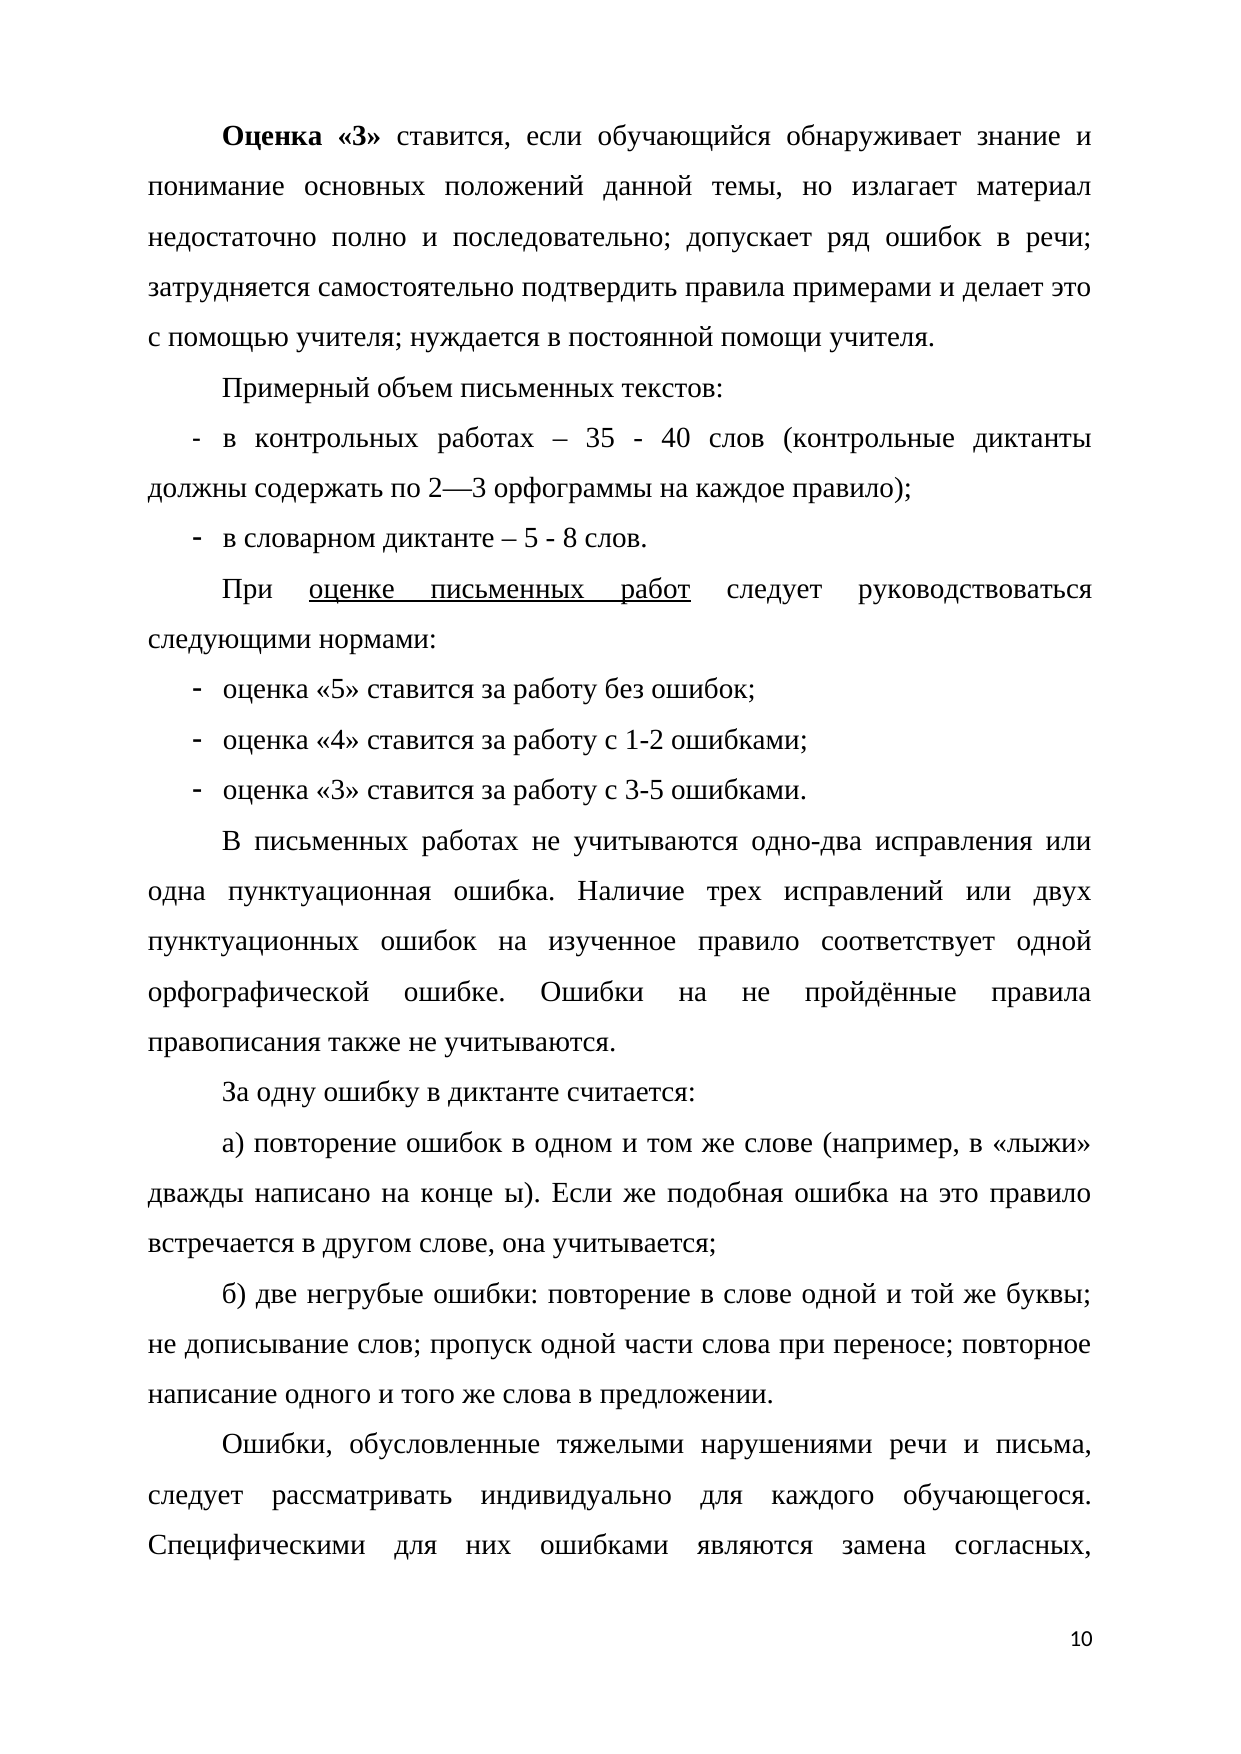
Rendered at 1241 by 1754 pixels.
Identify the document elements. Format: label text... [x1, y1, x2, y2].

list оценка «4» ставится за работу с 1-2 ошибками; [148, 722, 1092, 756]
text В письменных работах не учитываются одно-два исправления или одна пунктуационная ошибка. Наличие трех исправлений или двух пунктуационных ошибок на изученное правило соответствует одной орфографической ошибке. Ошибки на не пройдённые правила правописания также не учитываются. [148, 823, 1092, 1058]
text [148, 1427, 1092, 1561]
text Примерный объем письменных текстов: [148, 370, 1092, 403]
text При оценке письменных работ следует руководствоваться следующими нормами: [148, 571, 1092, 655]
list оценка «5» ставится за работу без ошибок; [148, 672, 1092, 705]
text а) повторение ошибок в одном и том же слове (например, в «лыжи» дважды написано на конце ы). Если же подобная ошибка на это правило встречается в другом слове, она учитывается; [148, 1125, 1092, 1259]
list в словарном диктанте – 5 - 8 слов. [148, 521, 1092, 554]
list оценка «3» ставится за работу с 3-5 ошибками. [148, 772, 1092, 806]
text Оценка «3» ставится, если обучающийся обнаруживает знание и понимание основных положений данной темы, но излагает материал недостаточно полно и последовательно; допускает ряд ошибок в речи; затрудняется самостоятельно подтвердить правила примерами и делает это с помощью учителя; нуждается в постоянной помощи учителя. [148, 118, 1092, 353]
text За одну ошибку в диктанте считается: [148, 1074, 1092, 1108]
list в контрольных работах – 35 - 40 слов (контрольные диктанты должны содержать по 2—3 орфограммы на каждое правило); [148, 420, 1092, 504]
text б) две негрубые ошибки: повторение в слове одной и той же буквы; не дописывание слов; пропуск одной части слова при переносе; повторное написание одного и того же слова в предложении. [148, 1276, 1092, 1410]
